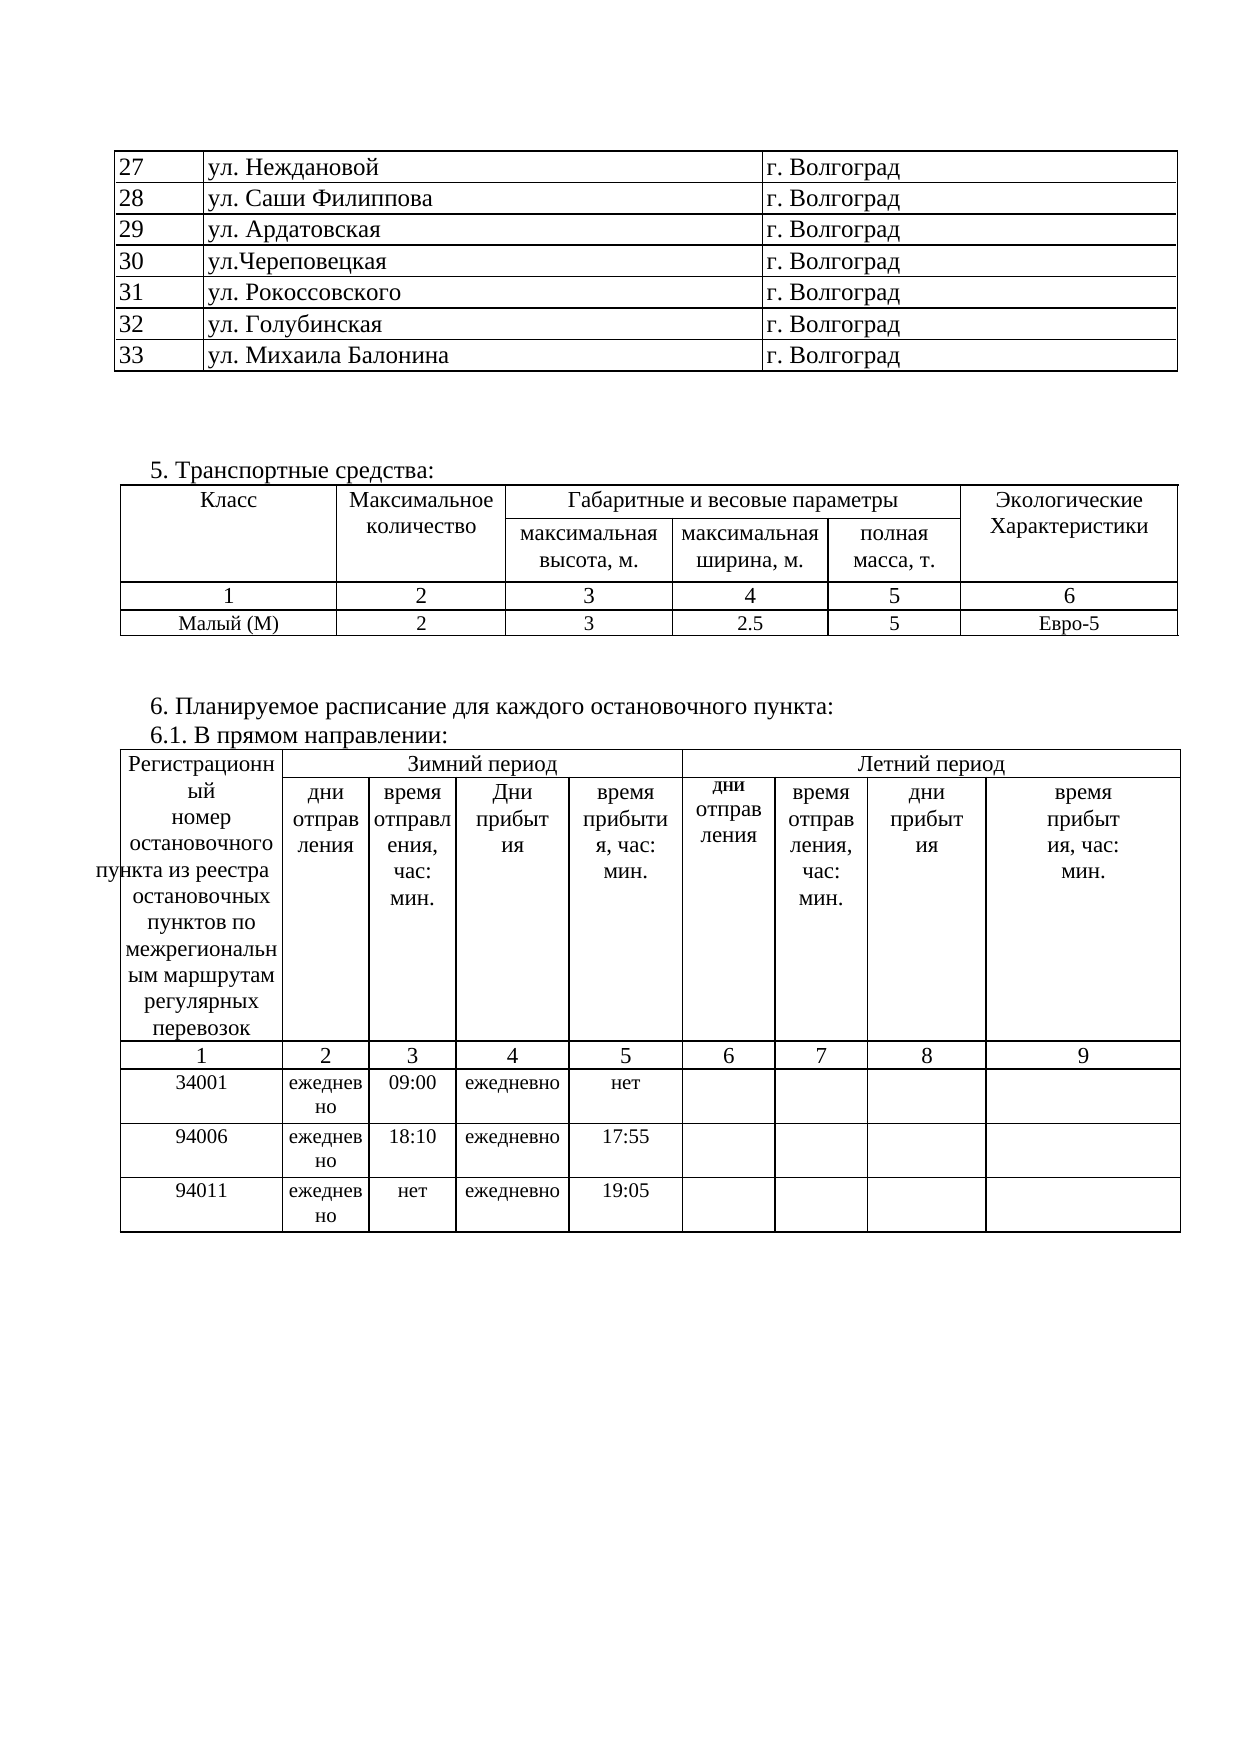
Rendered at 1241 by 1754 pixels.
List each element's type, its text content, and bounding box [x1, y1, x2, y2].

table_cell 3 [506, 583, 672, 609]
table_cell 5 [829, 583, 960, 609]
table_cell [683, 1178, 774, 1231]
table_cell 19:05 [570, 1178, 682, 1231]
table_cell 5 [829, 611, 960, 634]
table_cell время прибыти я, час: мин. [570, 778, 682, 1040]
table_cell 3 [370, 1042, 455, 1068]
table_header Класс [121, 486, 336, 581]
table_cell ул. Михаила Балонина [204, 340, 762, 370]
table_cell ул. Саши Филиппова [204, 183, 762, 213]
table_cell ул.Череповецкая [204, 246, 762, 276]
text 5. Транспортные средства: [150, 456, 1090, 484]
table_cell 29 [115, 214, 203, 244]
table_cell [776, 1178, 867, 1231]
table_cell [683, 1124, 774, 1177]
table_cell нет [570, 1070, 682, 1122]
table_cell ежедневно [457, 1124, 568, 1177]
table_cell нет [370, 1178, 455, 1231]
table_cell дни отправ ления [283, 778, 368, 1040]
table_cell 3 [506, 611, 672, 634]
table_cell ул. Неждановой [204, 152, 762, 181]
table_cell [868, 1070, 985, 1122]
table_cell г. Волгоград [763, 276, 1177, 307]
table_cell 6 [961, 583, 1177, 609]
table_cell 4 [457, 1042, 568, 1068]
table_cell время отправ ления, час: мин. [776, 778, 867, 1040]
table_cell 94006 [121, 1124, 282, 1177]
table_cell 30 [115, 245, 203, 276]
table_cell [776, 1070, 867, 1122]
table_cell [987, 1124, 1180, 1177]
table_cell Малый (М) [121, 611, 336, 634]
table_header Габаритные и весовые параметры [506, 486, 960, 518]
table_cell 2 [283, 1042, 368, 1068]
table_cell ежедневно [457, 1070, 568, 1122]
table_cell 1 [121, 583, 336, 609]
table_cell 1 [121, 1042, 282, 1068]
table_cell ДНИ отправ ления [683, 778, 774, 1040]
table_cell [987, 1178, 1180, 1231]
table_cell ежедневно [457, 1178, 568, 1231]
table_cell г. Волгоград [763, 339, 1177, 370]
table_cell ул. Голубинская [204, 309, 762, 339]
table_cell [987, 1070, 1180, 1122]
table_cell г. Волгоград [763, 307, 1177, 339]
table_cell 5 [570, 1042, 682, 1068]
table_cell 6 [683, 1042, 774, 1068]
table_cell ул. Ардатовская [204, 215, 762, 244]
table_cell максимальная высота, м. [506, 519, 672, 581]
table_cell [683, 1070, 774, 1122]
table_cell 8 [868, 1042, 985, 1068]
text 6.1. В прямом направлении: [150, 720, 1090, 749]
table_cell полная масса, т. [829, 519, 960, 581]
table_cell 2.5 [673, 611, 827, 634]
table_cell Дни прибыт ия [457, 778, 568, 1040]
table_cell 94011 [121, 1178, 282, 1231]
text 6. Планируемое расписание для каждого остановочного пункта: [150, 691, 1090, 720]
table_cell 27 [115, 152, 203, 181]
table_cell максимальная ширина, м. [673, 519, 827, 581]
table_cell [776, 1124, 867, 1177]
table_cell 33 [115, 340, 203, 370]
table_cell дни прибыт ия [868, 778, 985, 1040]
table_cell 4 [673, 583, 827, 609]
table_cell 18:10 [370, 1124, 455, 1177]
table_header Регистрационный номер остановочного пункта из реестра остановочных пунктов по межрегиональным маршрутам регулярных перевозок [121, 750, 282, 1040]
table_cell 32 [115, 308, 203, 339]
table_cell 28 [115, 183, 203, 213]
table_cell ежедневно [283, 1124, 368, 1177]
table_cell 17:55 [570, 1124, 682, 1177]
table_cell 09:00 [370, 1070, 455, 1122]
table_cell г. Волгоград [763, 181, 1177, 213]
table_cell ул. Рокоссовского [204, 277, 762, 307]
table_cell [868, 1124, 985, 1177]
table_header Зимний период [283, 750, 682, 777]
table_header Экологические Характеристики [961, 486, 1177, 581]
table_cell 31 [115, 277, 203, 307]
table_cell время отправл ения, час: мин. [370, 778, 455, 1040]
table_cell [868, 1178, 985, 1231]
table_header Максимальное количество [337, 486, 505, 581]
table_cell Евро-5 [961, 611, 1177, 634]
table_cell 2 [337, 583, 505, 609]
table_cell время прибыт ия, час: мин. [987, 778, 1180, 1040]
table_cell г. Волгоград [763, 213, 1177, 244]
table_cell 34001 [121, 1070, 282, 1122]
table_cell ежедневно [283, 1178, 368, 1231]
table_cell ежедневно [283, 1070, 368, 1122]
table_header Летний период [683, 750, 1180, 777]
table_cell г. Волгоград [763, 244, 1177, 276]
table_cell 2 [337, 611, 505, 634]
table_cell 9 [987, 1042, 1180, 1068]
table_cell 7 [776, 1042, 867, 1068]
table_cell г. Волгоград [763, 152, 1177, 181]
